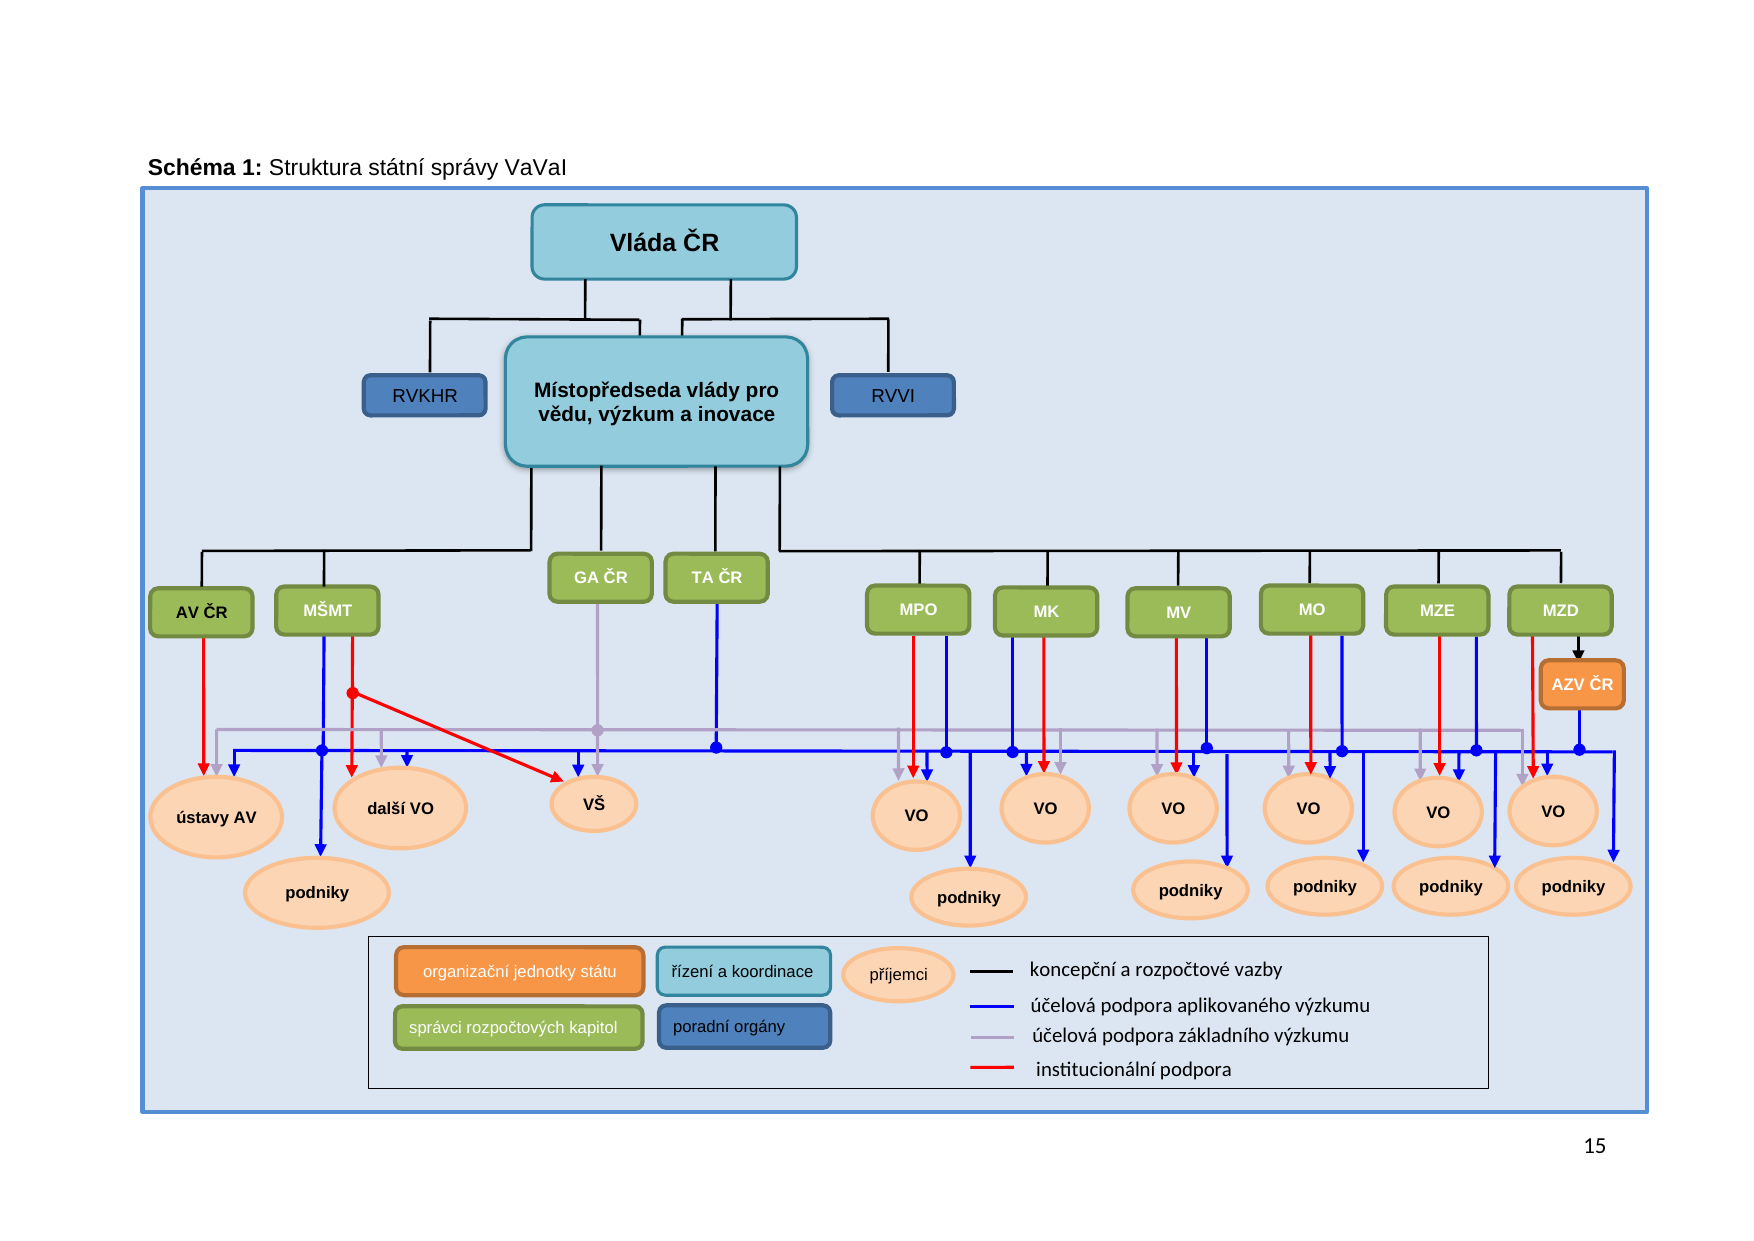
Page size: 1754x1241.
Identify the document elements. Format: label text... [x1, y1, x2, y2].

text Schéma 1: Struktura státní správy VaVaI [148, 154, 1606, 180]
